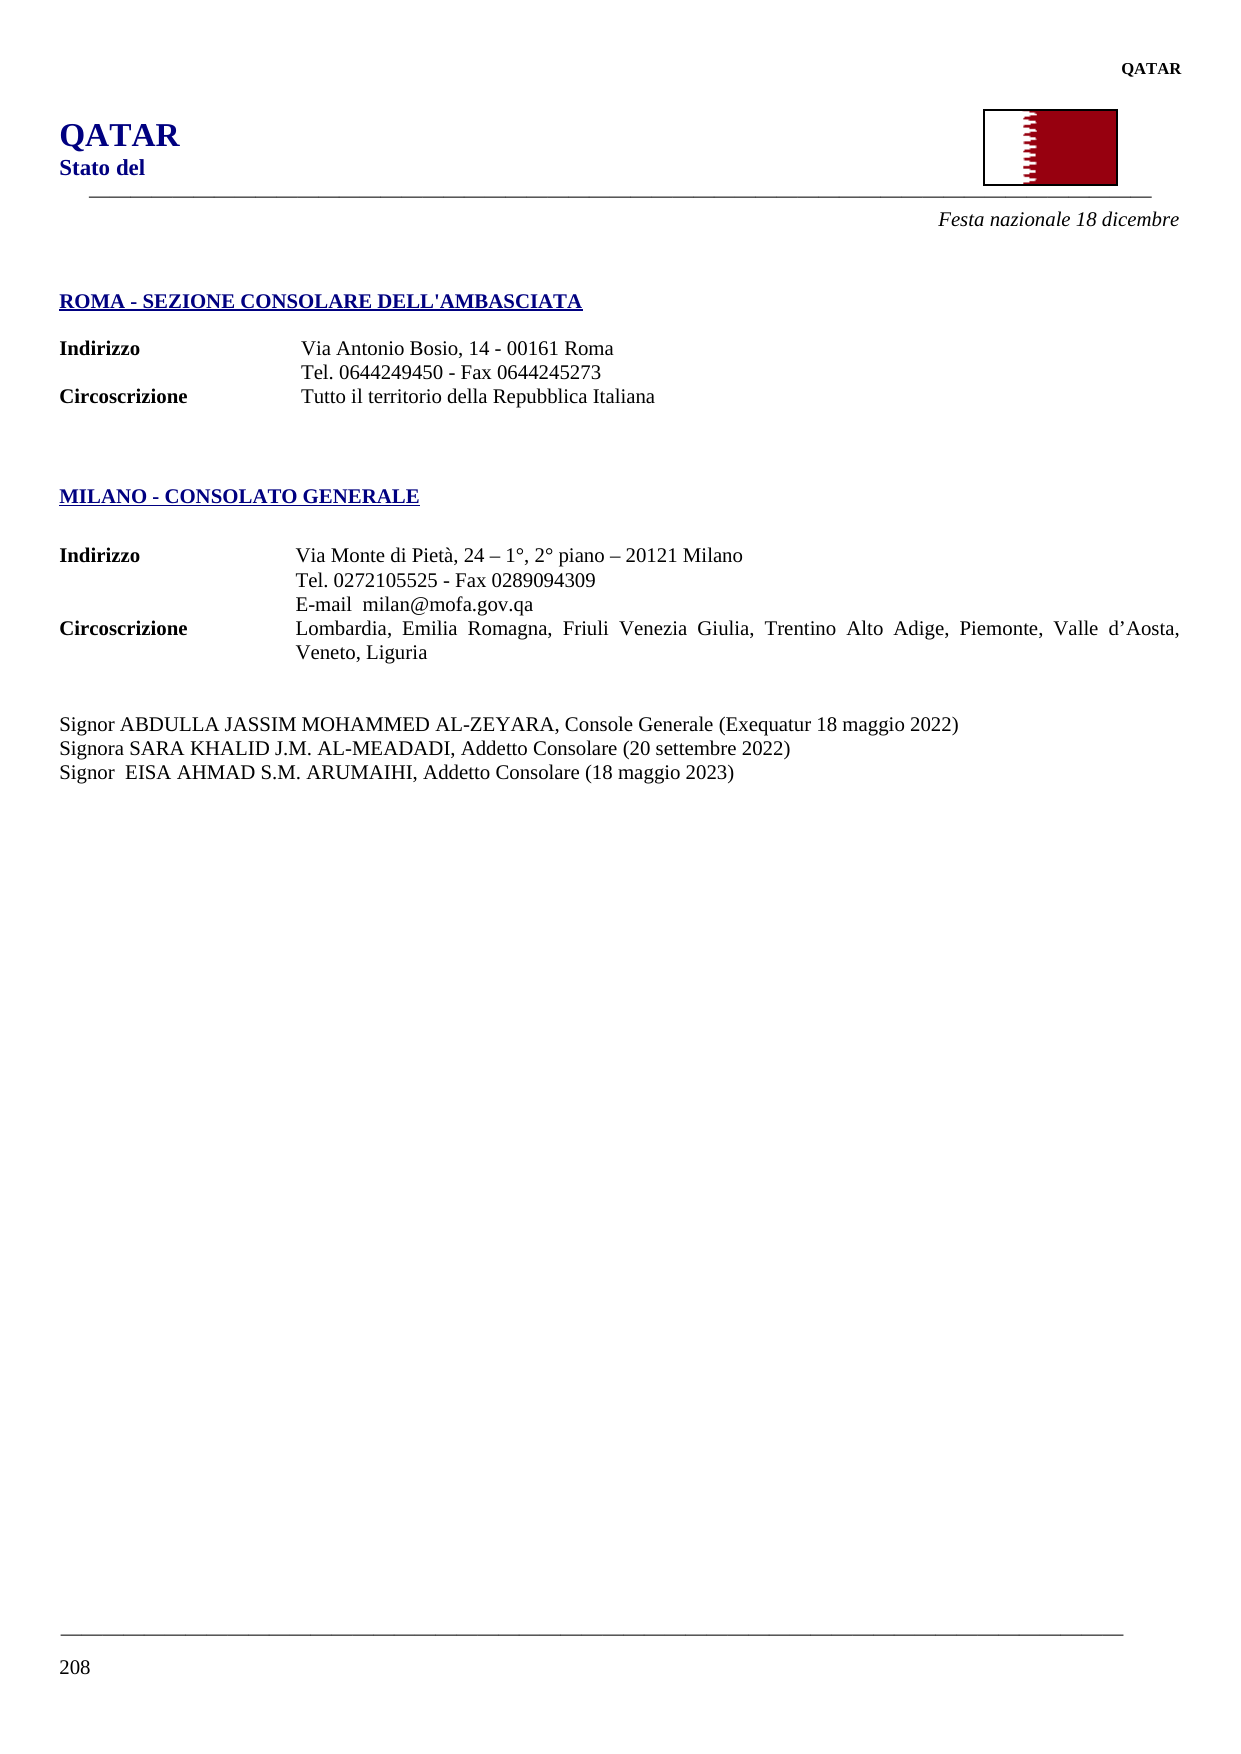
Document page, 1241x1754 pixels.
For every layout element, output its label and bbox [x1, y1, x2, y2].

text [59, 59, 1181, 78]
picture [985, 111, 1116, 184]
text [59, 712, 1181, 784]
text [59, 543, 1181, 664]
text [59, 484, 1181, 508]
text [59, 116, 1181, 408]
